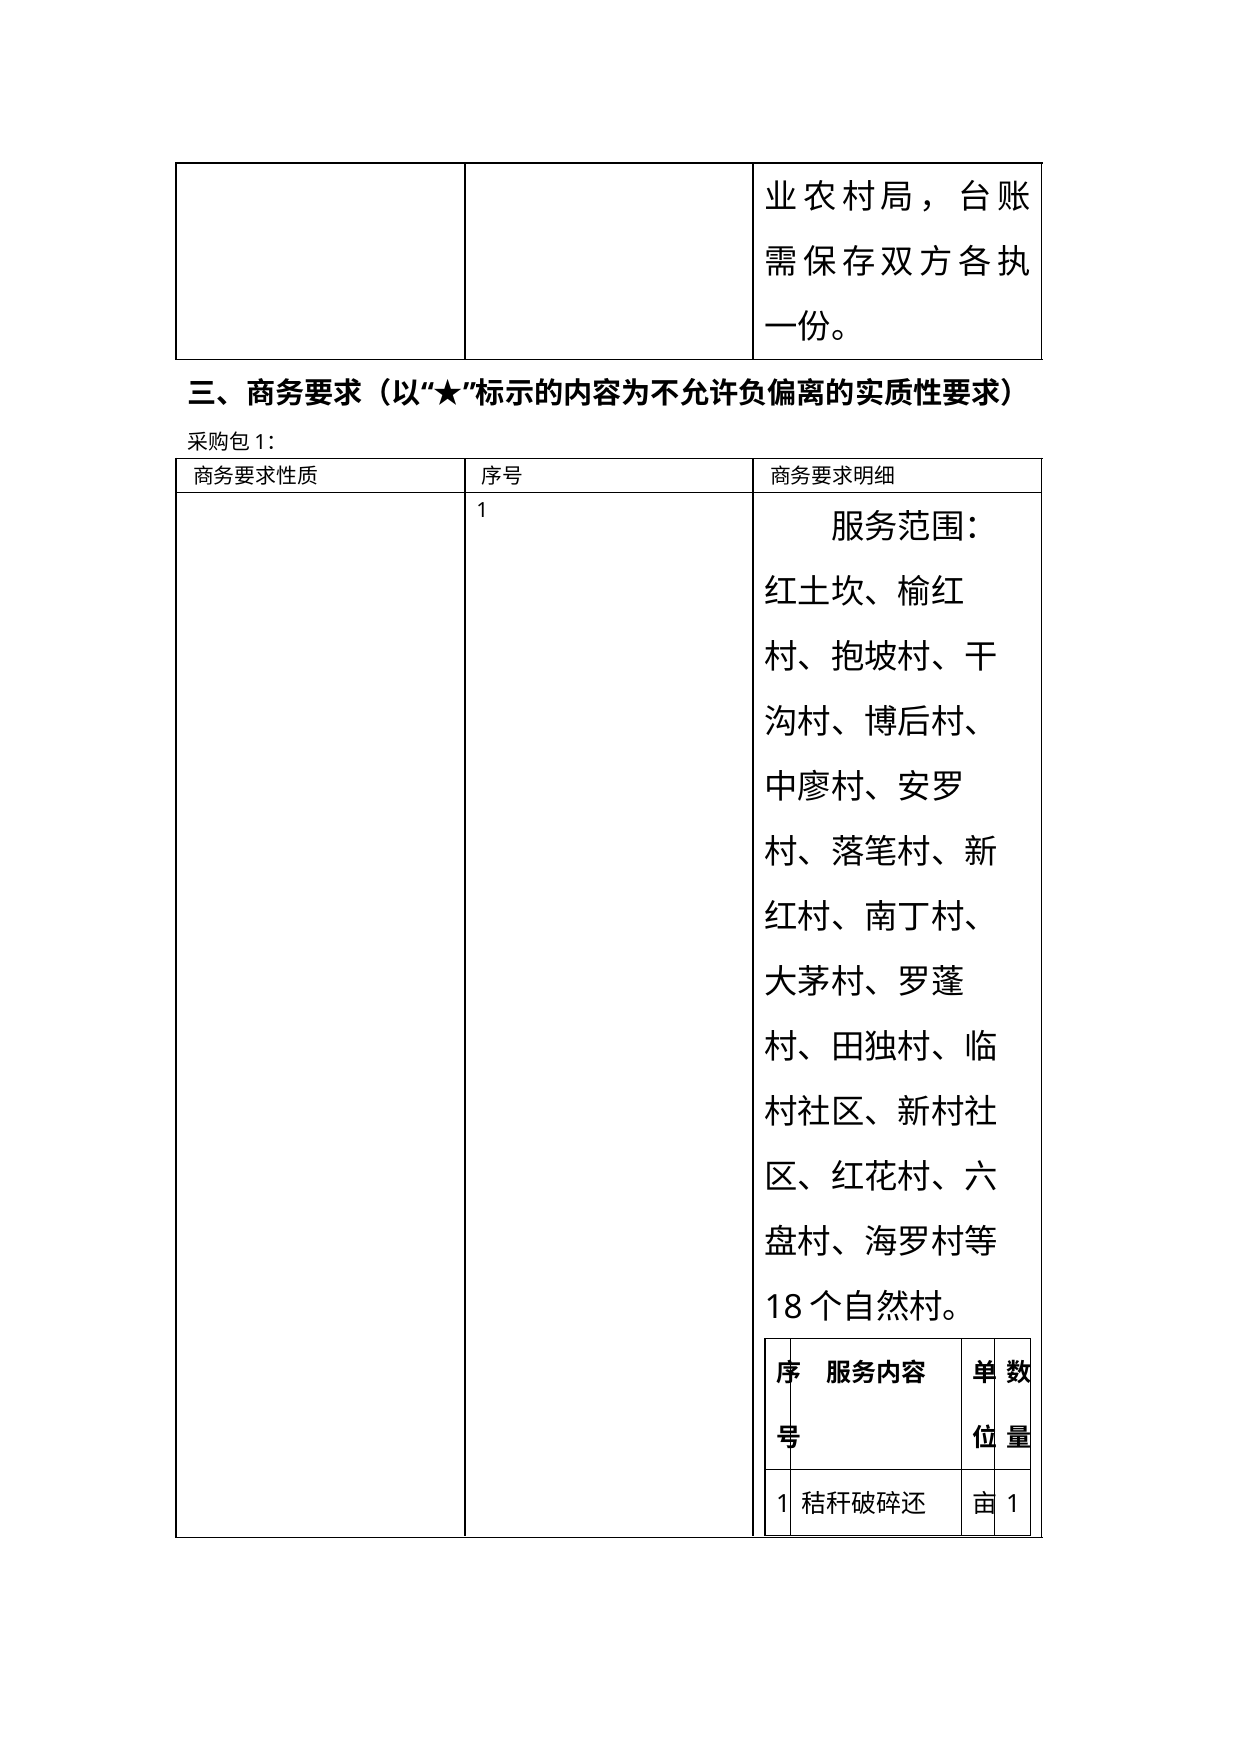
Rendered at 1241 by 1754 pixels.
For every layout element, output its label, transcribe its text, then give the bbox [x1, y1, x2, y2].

table_header 序号 [466, 459, 752, 492]
table_header 商务要求明细 [754, 459, 1041, 492]
table_cell 1 [466, 493, 752, 1536]
table_cell [466, 164, 752, 358]
text 三、商务要求（以“★”标示的内容为不允许负偏离的实质性要求） [187, 360, 1053, 425]
table_cell [177, 493, 464, 1536]
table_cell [754, 493, 1041, 1536]
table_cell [754, 164, 1041, 358]
table_cell 1 [177, 164, 464, 358]
text 采购包1： [187, 425, 1053, 458]
table_header 商务要求性质 [177, 459, 464, 492]
